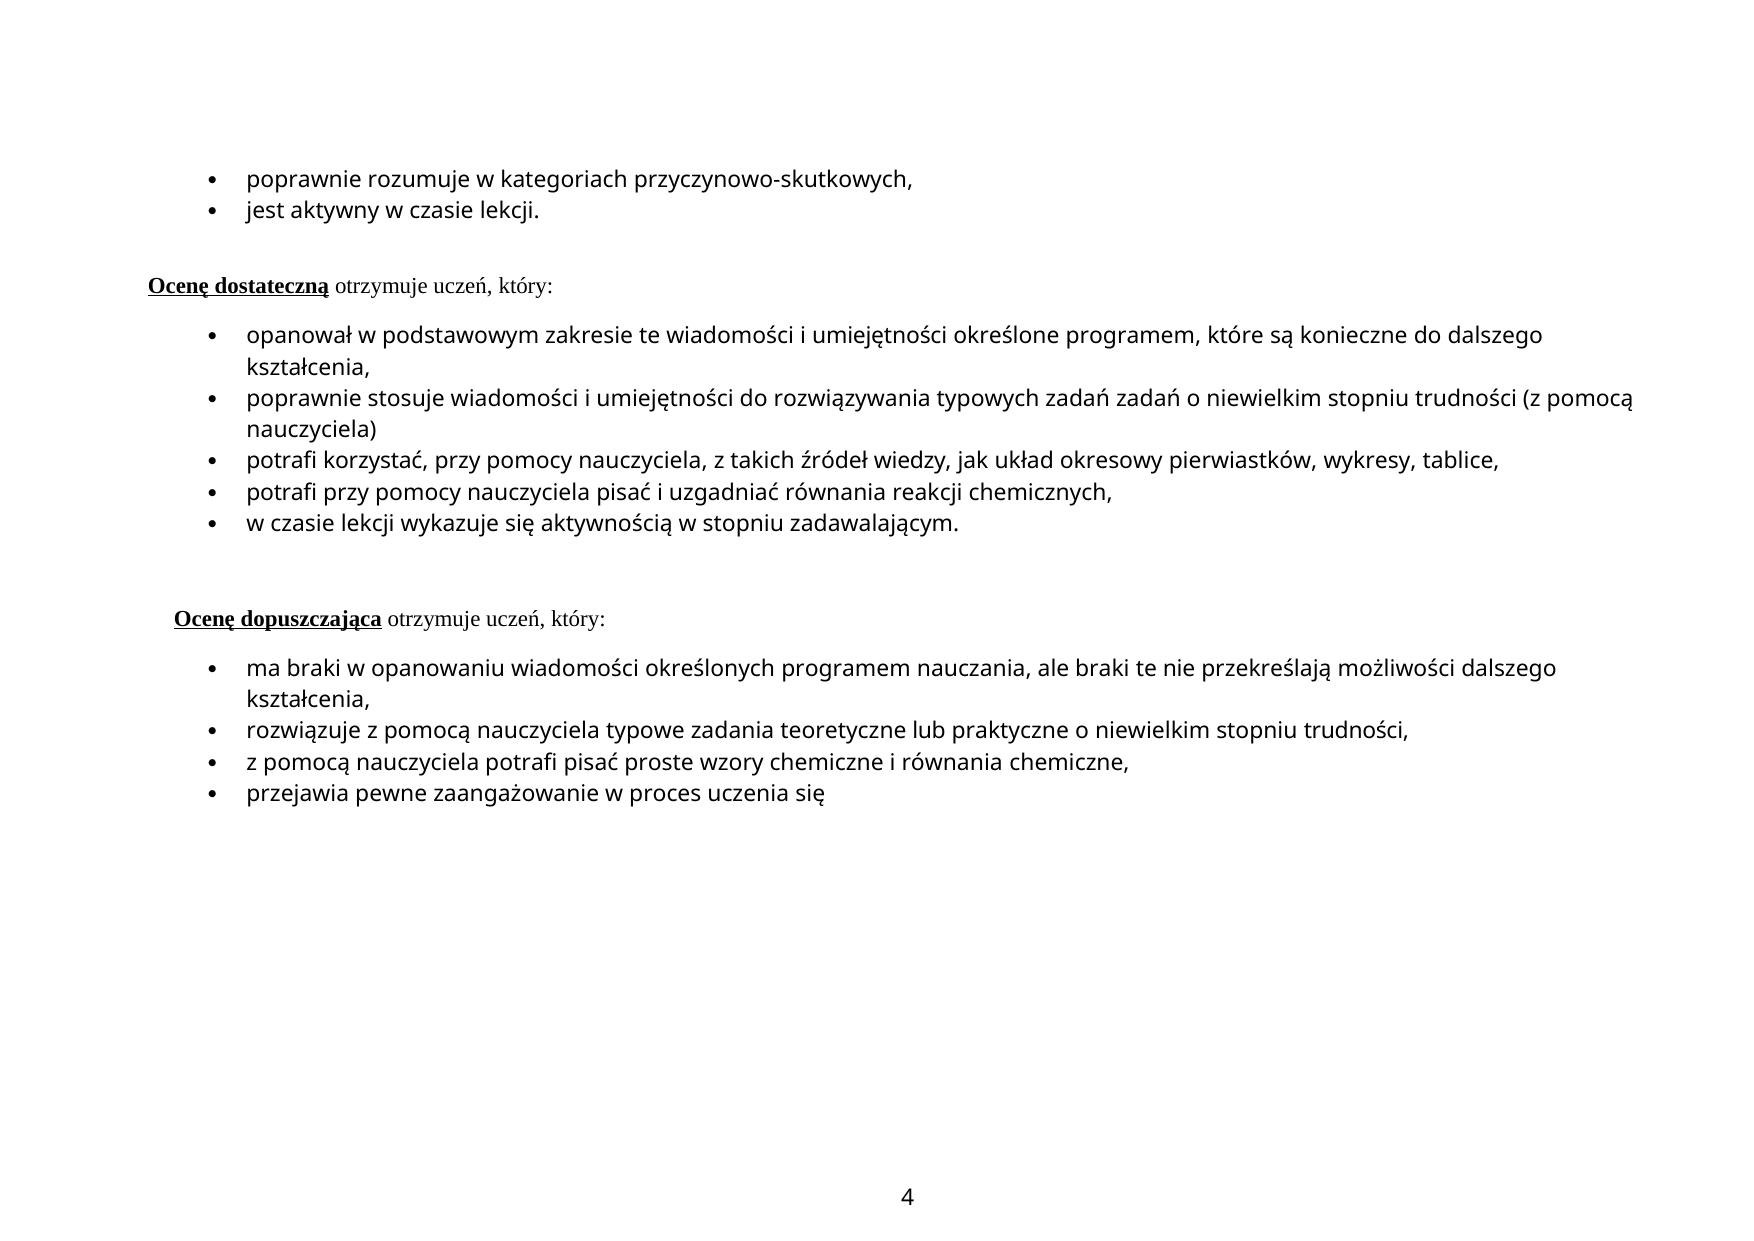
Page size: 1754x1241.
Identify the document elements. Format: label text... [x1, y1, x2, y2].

list z pomocą nauczyciela potrafi pisać proste wzory chemiczne i równania chemiczne, [208, 746, 1668, 777]
list potrafi przy pomocy nauczyciela pisać i uzgadniać równania reakcji chemicznych, [208, 476, 1668, 507]
list ma braki w opanowaniu wiadomości określonych programem nauczania, ale braki te nie przekreślają możliwości dalszego kształcenia, [208, 652, 1668, 714]
list w czasie lekcji wykazuje się aktywnością w stopniu zadawalającym. [208, 507, 1668, 538]
list opanował w podstawowym zakresie te wiadomości i umiejętności określone programem, które są konieczne do dalszego kształcenia, [208, 319, 1668, 382]
list poprawnie stosuje wiadomości i umiejętności do rozwiązywania typowych zadań zadań o niewielkim stopniu trudności (z pomocą nauczyciela) [208, 382, 1668, 444]
list rozwiązuje z pomocą nauczyciela typowe zadania teoretyczne lub praktyczne o niewielkim stopniu trudności, [208, 714, 1668, 746]
list jest aktywny w czasie lekcji. [208, 194, 1668, 225]
text Ocenę dostateczną otrzymuje uczeń, który: [148, 272, 1668, 298]
list potrafi korzystać, przy pomocy nauczyciela, z takich źródeł wiedzy, jak układ okresowy pierwiastków, wykresy, tablice, [208, 444, 1668, 476]
text Ocenę dopuszczająca otrzymuje uczeń, który: [174, 604, 1668, 631]
list przejawia pewne zaangażowanie w proces uczenia się [208, 777, 1668, 808]
list poprawnie rozumuje w kategoriach przyczynowo-skutkowych, [208, 162, 1668, 194]
